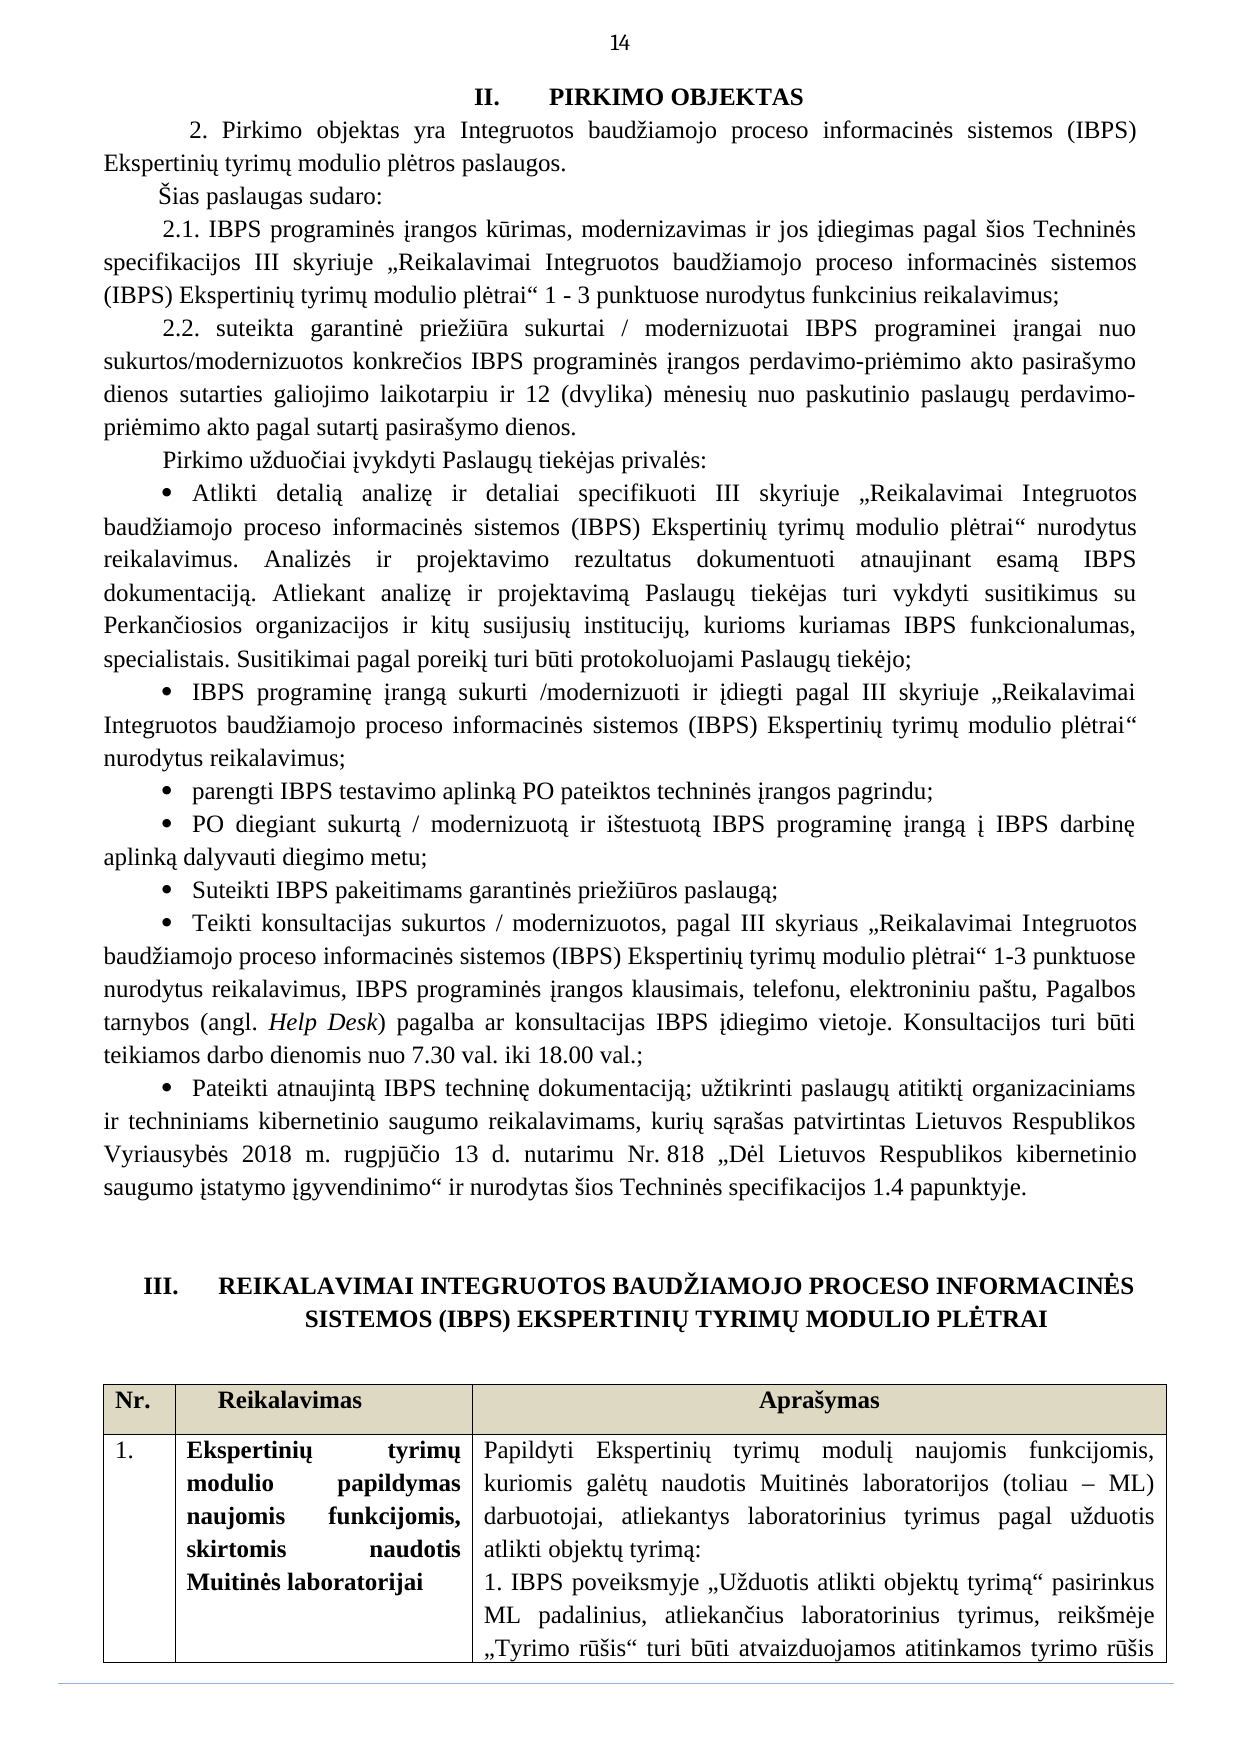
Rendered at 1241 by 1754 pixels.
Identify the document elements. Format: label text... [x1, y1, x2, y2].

text Šias paslaugas sudaro: [103, 181, 1137, 210]
list Suteikti IBPS pakeitimams garantinės priežiūros paslaugą; [103, 875, 1137, 903]
text Pirkimo užduočiai įvykdyti Paslaugų tiekėjas privalės: [103, 446, 1137, 474]
table_header Reikalavimas [176, 1385, 472, 1434]
subtitle REIKALAVIMAI INTEGRUOTOS BAUDŽIAMOJO PROCESO INFORMACINĖS SISTEMOS (IBPS) EKSPERTINIŲ TYRIMŲ MODULIO PLĖTRAI [141, 1271, 1137, 1333]
list PO diegiant sukurtą / modernizuotą ir ištestuotą IBPS programinę įrangą į IBPS darbinę aplinką dalyvauti diegimo metu; [103, 809, 1137, 871]
table_cell 1. [104, 1435, 175, 1662]
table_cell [473, 1435, 1166, 1662]
subtitle Pirkimo objektas [141, 82, 1137, 111]
text 2.2. suteikta garantinė priežiūra sukurtai / modernizuotai IBPS programinei įrangai nuo sukurtos/modernizuotos konkrečios IBPS programinės įrangos perdavimo-priėmimo akto pasirašymo dienos sutarties galiojimo laikotarpiu ir 12 (dvylika) mėnesių nuo paskutinio paslaugų perdavimo-priėmimo akto pagal sutartį pasirašymo dienos. [103, 313, 1137, 441]
text 2. Pirkimo objektas yra Integruotos baudžiamojo proceso informacinės sistemos (IBPS) Ekspertinių tyrimų modulio plėtros paslaugos. [103, 115, 1137, 177]
list Teikti konsultacijas sukurtos / modernizuotos, pagal III skyriaus „Reikalavimai Integruotos baudžiamojo proceso informacinės sistemos (IBPS) Ekspertinių tyrimų modulio plėtrai“ 1-3 punktuose nurodytus reikalavimus, IBPS programinės įrangos klausimais, telefonu, elektroniniu paštu, Pagalbos tarnybos (angl. Help Desk) pagalba ar konsultacijas IBPS įdiegimo vietoje. Konsultacijos turi būti teikiamos darbo dienomis nuo 7.30 val. iki 18.00 val.; [103, 908, 1137, 1069]
text 2.1. IBPS programinės įrangos kūrimas, modernizavimas ir jos įdiegimas pagal šios Techninės specifikacijos III skyriuje „Reikalavimai Integruotos baudžiamojo proceso informacinės sistemos (IBPS) Ekspertinių tyrimų modulio plėtrai“ 1 - 3 punktuose nurodytus funkcinius reikalavimus; [103, 214, 1137, 309]
list IBPS programinę įrangą sukurti /modernizuoti ir įdiegti pagal III skyriuje „Reikalavimai Integruotos baudžiamojo proceso informacinės sistemos (IBPS) Ekspertinių tyrimų modulio plėtrai“ nurodytus reikalavimus; [103, 677, 1137, 771]
table_header Nr. [104, 1385, 175, 1434]
list Atlikti detalią analizę ir detaliai specifikuoti III skyriuje „Reikalavimai Integruotos baudžiamojo proceso informacinės sistemos (IBPS) Ekspertinių tyrimų modulio plėtrai“ nurodytus reikalavimus. Analizės ir projektavimo rezultatus dokumentuoti atnaujinant esamą IBPS dokumentaciją. Atliekant analizę ir projektavimą Paslaugų tiekėjas turi vykdyti susitikimus su Perkančiosios organizacijos ir kitų susijusių institucijų, kurioms kuriamas IBPS funkcionalumas, specialistais. Susitikimai pagal poreikį turi būti protokoluojami Paslaugų tiekėjo; [103, 478, 1137, 672]
table_header Aprašymas [473, 1385, 1166, 1434]
list Pateikti atnaujintą IBPS techninę dokumentaciją; užtikrinti paslaugų atitiktį organizaciniams ir techniniams kibernetinio saugumo reikalavimams, kurių sąrašas patvirtintas Lietuvos Respublikos Vyriausybės 2018 m. rugpjūčio 13 d. nutarimu Nr. 818 „Dėl Lietuvos Respublikos kibernetinio saugumo įstatymo įgyvendinimo“ ir nurodytas šios Techninės specifikacijos 1.4 papunktyje. [103, 1073, 1137, 1201]
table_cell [176, 1435, 472, 1662]
list parengti IBPS testavimo aplinką PO pateiktos techninės įrangos pagrindu; [103, 776, 1137, 804]
